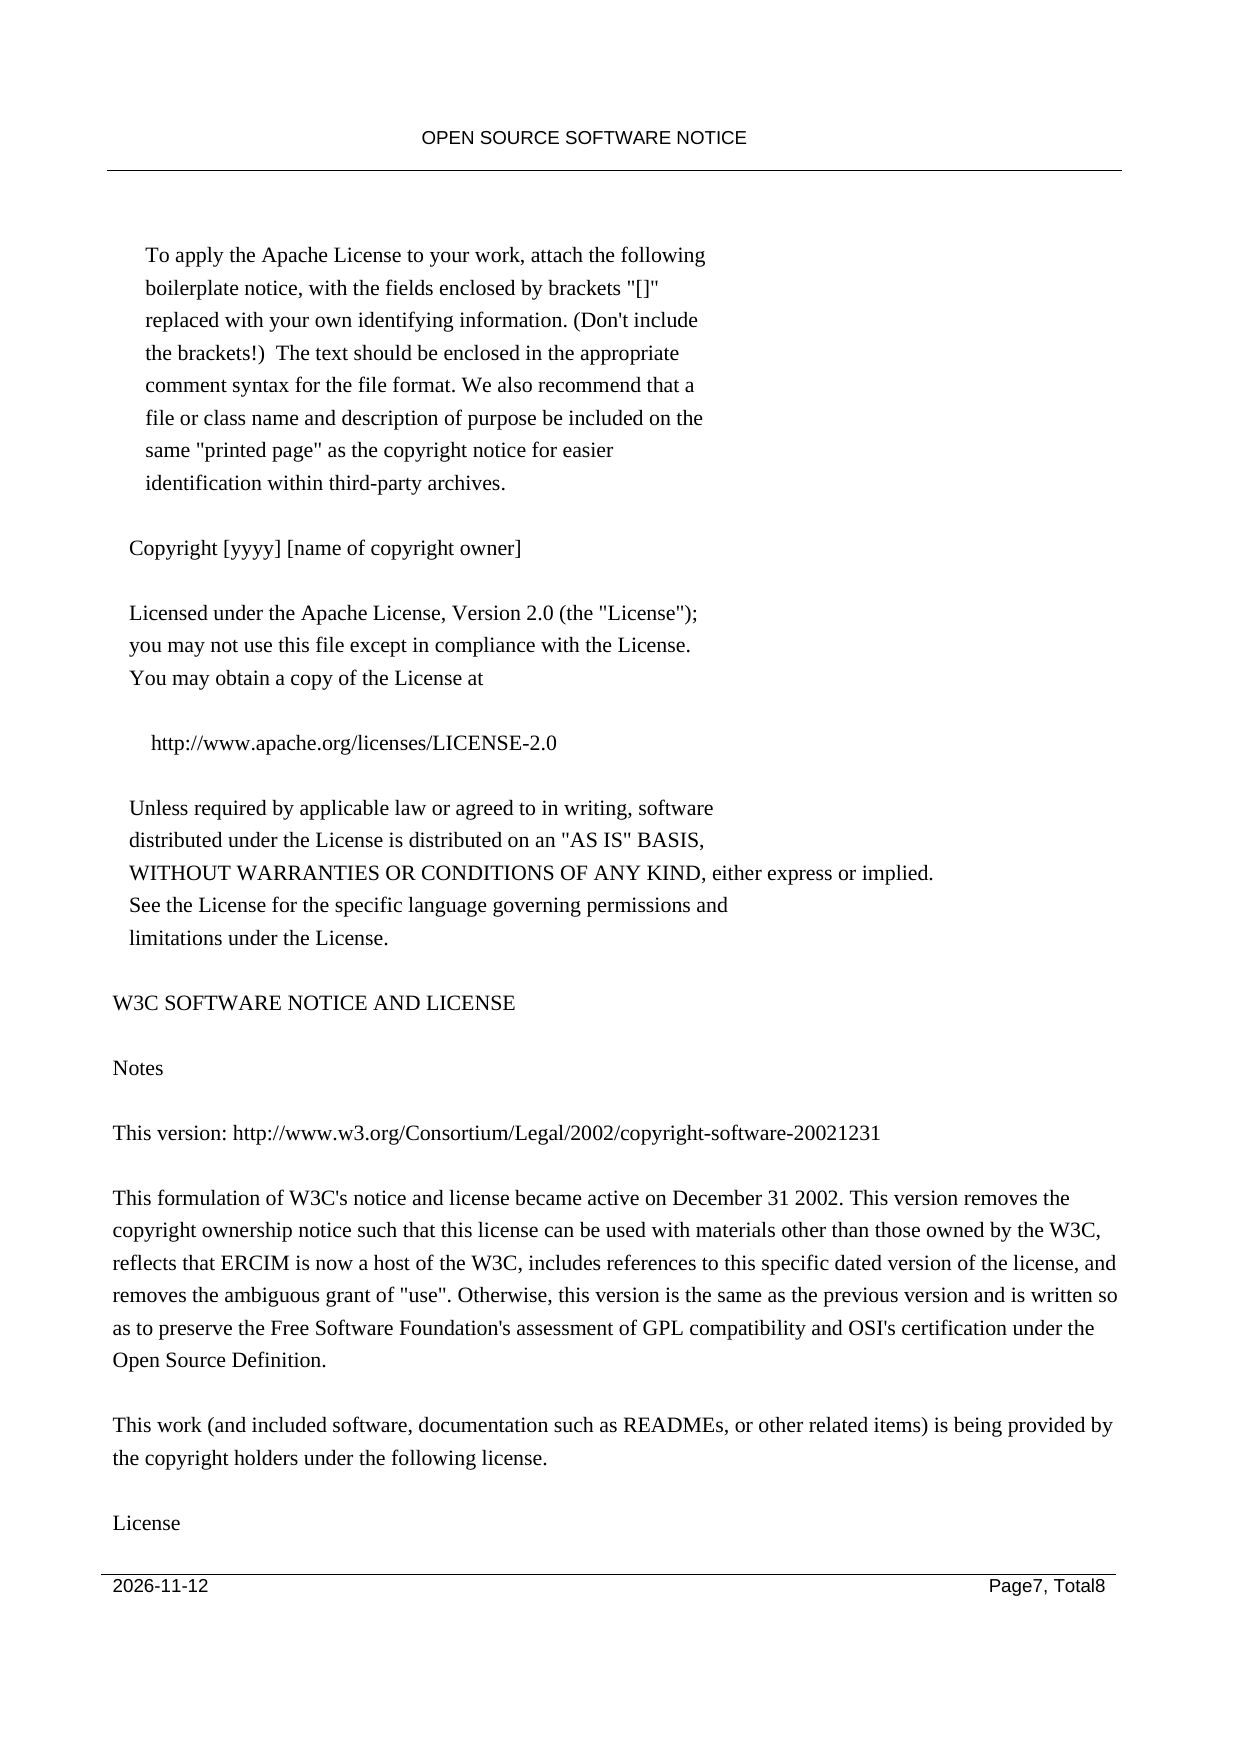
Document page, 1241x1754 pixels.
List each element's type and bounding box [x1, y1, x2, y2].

text [112, 206, 1128, 1539]
